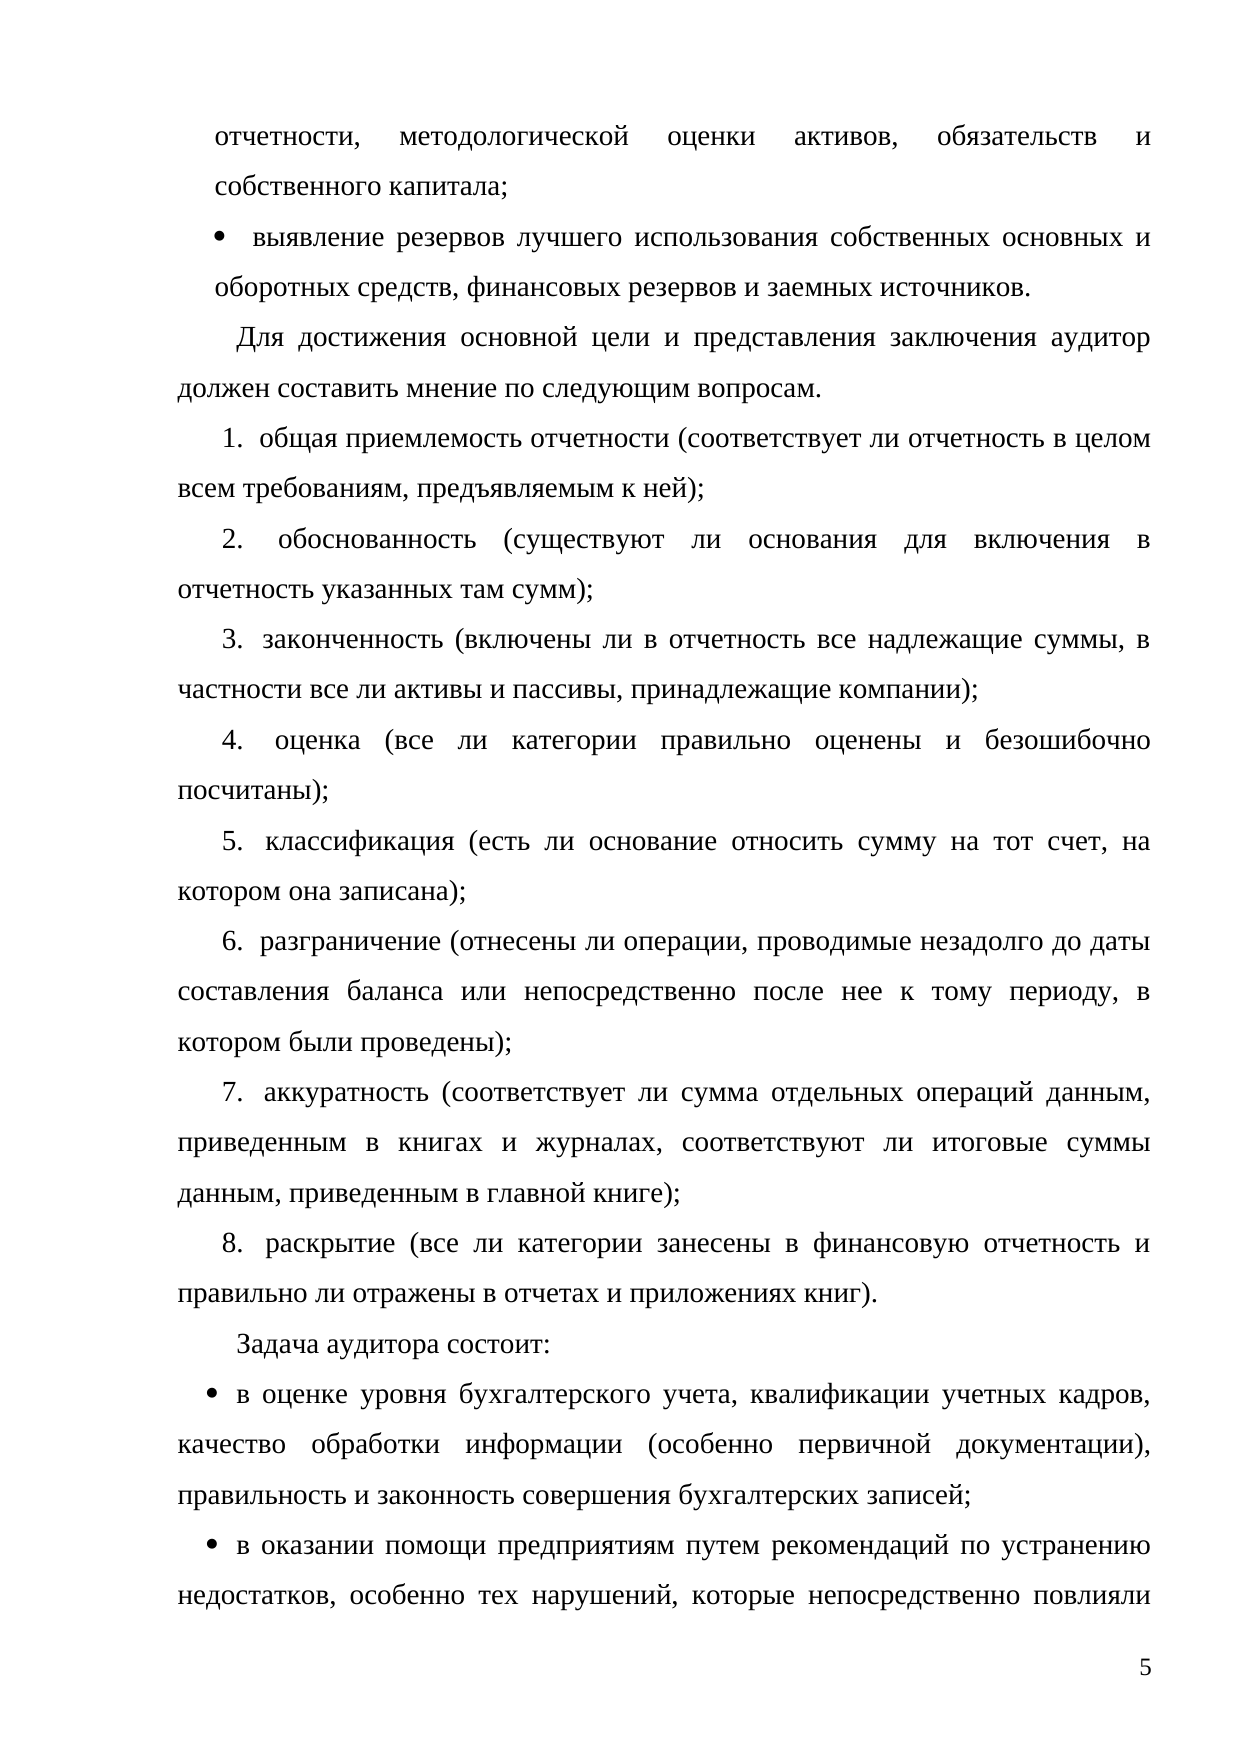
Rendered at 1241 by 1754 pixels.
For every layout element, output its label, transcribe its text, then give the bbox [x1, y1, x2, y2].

list разграничение (отнесены ли операции, проводимые незадолго до даты составления баланса или непосредственно после нее к тому периоду, в котором были проведены); [177, 923, 1152, 1057]
list в оценке уровня бухгалтерского учета, квалификации учетных кадров, качество обработки информации (особенно первичной документации), правильность и законность совершения бухгалтерских записей; [177, 1376, 1152, 1510]
list обоснованность (существуют ли основания для включения в отчетность указанных там сумм); [177, 521, 1152, 604]
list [214, 118, 1152, 202]
list выявление резервов лучшего использования собственных основных и оборотных средств, финансовых резервов и заемных источников. [214, 219, 1152, 303]
list классификация (есть ли основание относить сумму на тот счет, на котором она записана); [177, 823, 1152, 906]
list аккуратность (соответствует ли сумма отдельных операций данным, приведенным в книгах и журналах, соответствуют ли итоговые суммы данным, приведенным в главной книге); [177, 1074, 1152, 1208]
list законченность (включены ли в отчетность все надлежащие суммы, в частности все ли активы и пассивы, принадлежащие компании); [177, 621, 1152, 705]
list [177, 1527, 1152, 1611]
text Для достижения основной цели и представления заключения аудитор должен составить мнение по следующим вопросам. [177, 319, 1152, 403]
list оценка (все ли категории правильно оценены и безошибочно посчитаны); [177, 722, 1152, 806]
list общая приемлемость отчетности (соответствует ли отчетность в целом всем требованиям, предъявляемым к ней); [177, 420, 1152, 504]
text Задача аудитора состоит: [177, 1326, 1152, 1359]
list раскрытие (все ли категории занесены в финансовую отчетность и правильно ли отражены в отчетах и приложениях книг). [177, 1225, 1152, 1309]
